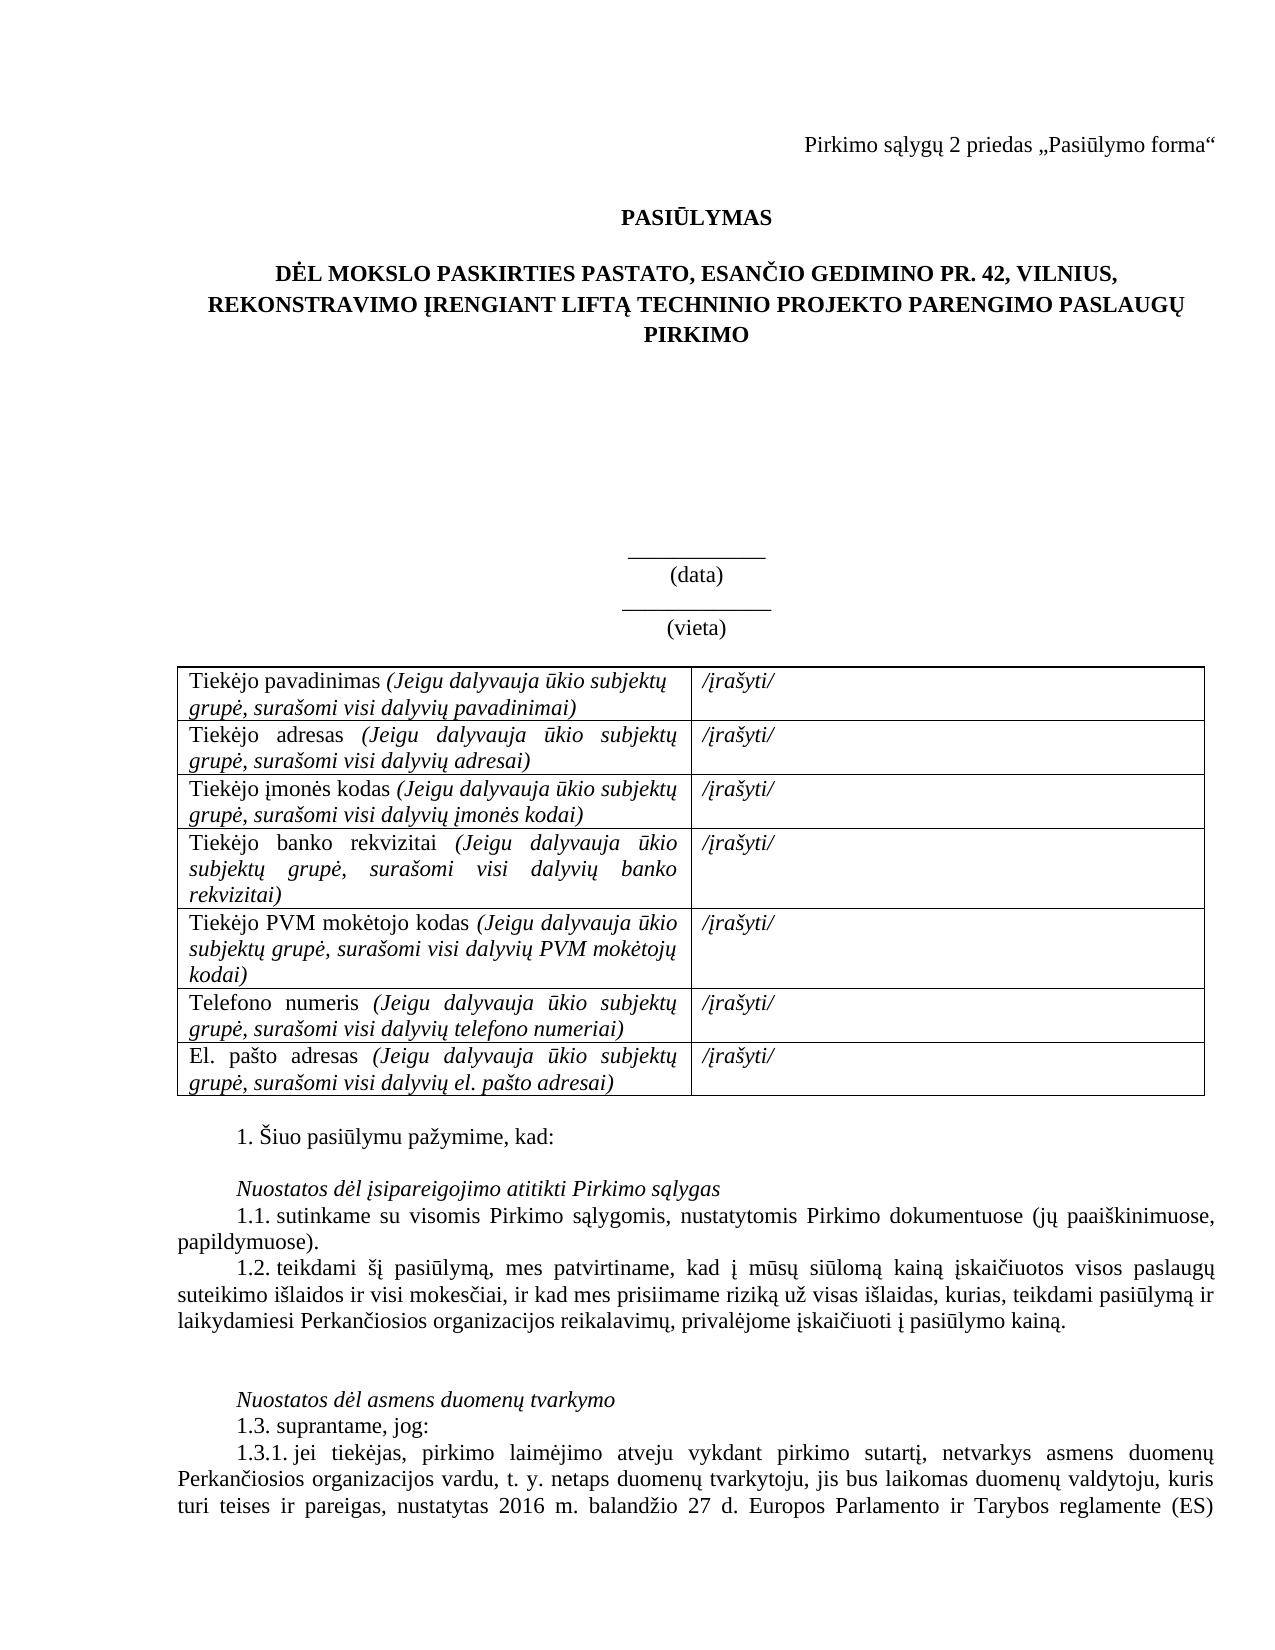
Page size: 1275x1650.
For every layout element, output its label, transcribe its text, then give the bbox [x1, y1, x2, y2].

table_cell /įrašyti/ [692, 829, 1204, 908]
list Nuostatos dėl įsipareigojimo atitikti Pirkimo sąlygas [236, 1175, 1216, 1202]
table_cell /įrašyti/ [692, 775, 1204, 828]
text _____________ [177, 587, 1216, 614]
list teikdami šį pasiūlymą, mes patvirtiname, kad į mūsų siūlomą kainą įskaičiuotos visos paslaugų suteikimo išlaidos ir visi mokesčiai, ir kad mes prisiimame riziką už visas išlaidas, kurias, teikdami pasiūlymą ir laikydamiesi Perkančiosios organizacijos reikalavimų, privalėjome įskaičiuoti į pasiūlymo kainą. [177, 1254, 1216, 1333]
table_header /įrašyti/ [692, 668, 1204, 720]
table_cell /įrašyti/ [692, 989, 1204, 1042]
table_cell /įrašyti/ [692, 909, 1204, 988]
table_cell El. pašto adresas (Jeigu dalyvauja ūkio subjektų grupė, surašomi visi dalyvių el. pašto adresai) [178, 1043, 691, 1095]
table_cell Telefono numeris (Jeigu dalyvauja ūkio subjektų grupė, surašomi visi dalyvių telefono numeriai) [178, 989, 691, 1042]
table_cell Tiekėjo banko rekvizitai (Jeigu dalyvauja ūkio subjektų grupė, surašomi visi dalyvių banko rekvizitai) [178, 829, 691, 908]
table_header Tiekėjo pavadinimas (Jeigu dalyvauja ūkio subjektų grupė, surašomi visi dalyvių pavadinimai) [178, 668, 691, 720]
table_cell Tiekėjo adresas (Jeigu dalyvauja ūkio subjektų grupė, surašomi visi dalyvių adresai) [178, 721, 691, 774]
subtitle Pirkimo sąlygų 2 priedas „Pasiūlymo forma“ [177, 131, 1216, 157]
table_cell Tiekėjo PVM mokėtojo kodas (Jeigu dalyvauja ūkio subjektų grupė, surašomi visi dalyvių PVM mokėtojų kodai) [178, 909, 691, 988]
text (data) [177, 561, 1216, 587]
table_cell /įrašyti/ [692, 721, 1204, 774]
text DĖL MOKSLO PASKIRTIES PASTATO, ESANČIO GEDIMINO PR. 42, VILNIUS, REKONSTRAVIMO ĮRENGIANT LIFTĄ TECHNINIO PROJEKTO PARENGIMO PASLAUGŲ PIRKIMO [177, 260, 1216, 347]
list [177, 1439, 1216, 1518]
list Šiuo pasiūlymu pažymime, kad: [177, 1123, 1216, 1149]
table_cell Tiekėjo įmonės kodas (Jeigu dalyvauja ūkio subjektų grupė, surašomi visi dalyvių įmonės kodai) [178, 775, 691, 828]
text ____________ [177, 534, 1216, 561]
text (vieta) [177, 614, 1216, 640]
list sutinkame su visomis Pirkimo sąlygomis, nustatytomis Pirkimo dokumentuose (jų paaiškinimuose, papildymuose). [177, 1202, 1216, 1254]
table_cell /įrašyti/ [692, 1043, 1204, 1095]
text PASIŪLYMAS [177, 204, 1216, 230]
list suprantame, jog: [177, 1413, 1216, 1439]
list Nuostatos dėl asmens duomenų tvarkymo [177, 1386, 1216, 1413]
